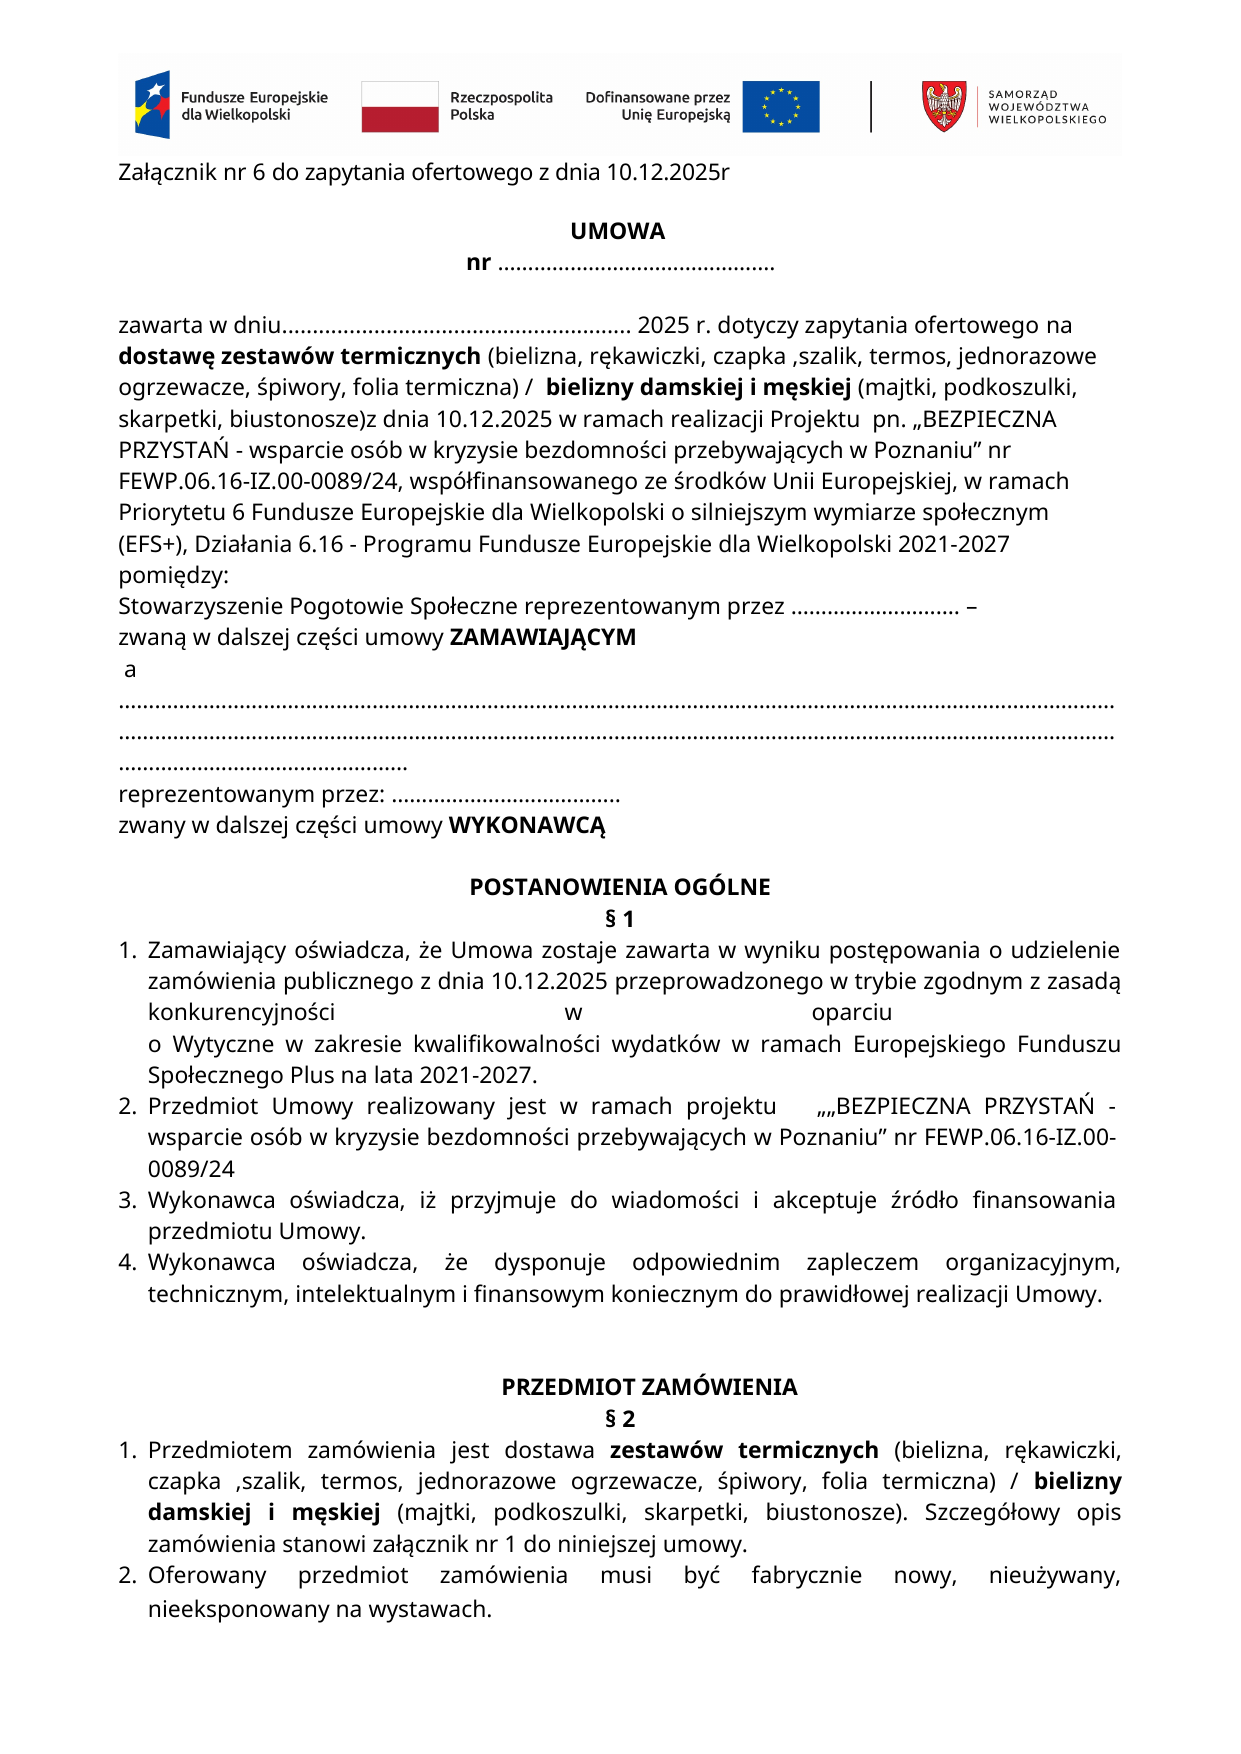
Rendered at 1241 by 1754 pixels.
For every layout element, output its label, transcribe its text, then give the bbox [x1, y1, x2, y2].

text UMOWA [118, 215, 1118, 246]
list Wykonawca oświadcza, że dysponuje odpowiednim zapleczem organizacyjnym, technicznym, intelektualnym i finansowym koniecznym do prawidłowej realizacji Umowy. [118, 1246, 1122, 1309]
text § 1 [118, 902, 1122, 934]
list Wykonawca oświadcza, iż przyjmuje do wiadomości i akceptuje źródło finansowania przedmiotu Umowy. [118, 1184, 1118, 1246]
text nr ………………………………………. [118, 246, 1118, 277]
text ……………………………………………………………………………………………………………………………………………………………………………………………………………………………………………………………………………………………………………………………………………… [118, 684, 1122, 777]
text reprezentowanym przez: ……………………………….. [118, 777, 1122, 809]
text zawarta w dniu......................................................... 2025 r. dotyczy zapytania ofertowego na dostawę zestawów termicznych (bielizna, rękawiczki, czapka ,szalik, termos, jednorazowe ogrzewacze, śpiwory, folia termiczna) / bielizny damskiej i męskiej (majtki, podkoszulki, skarpetki, biustonosze)z dnia 10.12.2025 w ramach realizacji Projektu pn. „BEZPIECZNA PRZYSTAŃ - wsparcie osób w kryzysie bezdomności przebywających w Poznaniu” nr FEWP.06.16-IZ.00-0089/24, współfinansowanego ze środków Unii Europejskiej, w ramach Priorytetu 6 Fundusze Europejskie dla Wielkopolski o silniejszym wymiarze społecznym (EFS+), Działania 6.16 - Programu Fundusze Europejskie dla Wielkopolski 2021-2027 [118, 309, 1122, 559]
picture [118, 53, 1123, 156]
text zwaną w dalszej części umowy ZAMAWIAJĄCYM [118, 621, 1122, 652]
text pomiędzy: [118, 559, 1122, 590]
list PRZEDMIOT ZAMÓWIENIA [177, 1371, 1122, 1402]
list Przedmiotem zamówienia jest dostawa zestawów termicznych (bielizna, rękawiczki, czapka ,szalik, termos, jednorazowe ogrzewacze, śpiwory, folia termiczna) / bielizny damskiej i męskiej (majtki, podkoszulki, skarpetki, biustonosze). Szczegółowy opis zamówienia stanowi załącznik nr 1 do niniejszej umowy. [118, 1434, 1122, 1559]
text § 2 [118, 1402, 1122, 1434]
list Zamawiający oświadcza, że Umowa zostaje zawarta w wyniku postępowania o udzielenie zamówienia publicznego z dnia 10.12.2025 przeprowadzonego w trybie zgodnym z zasadą konkurencyjności w oparciu o Wytyczne w zakresie kwalifikowalności wydatków w ramach Europejskiego Funduszu Społecznego Plus na lata 2021-2027. [118, 934, 1122, 1090]
text zwany w dalszej części umowy WYKONAWCĄ [118, 809, 1122, 840]
list Oferowany przedmiot zamówienia musi być fabrycznie nowy, nieużywany, nieeksponowany na wystawach. [118, 1559, 1122, 1624]
text Stowarzyszenie Pogotowie Społeczne reprezentowanym przez ………………………. – [118, 590, 1122, 621]
list Przedmiot Umowy realizowany jest w ramach projektu „„BEZPIECZNA PRZYSTAŃ - wsparcie osób w kryzysie bezdomności przebywających w Poznaniu” nr FEWP.06.16-IZ.00-0089/24 [118, 1090, 1118, 1184]
text POSTANOWIENIA OGÓLNE [118, 871, 1122, 902]
text a [118, 652, 1122, 684]
text Załącznik nr 6 do zapytania ofertowego z dnia 10.12.2025r [118, 156, 1122, 187]
